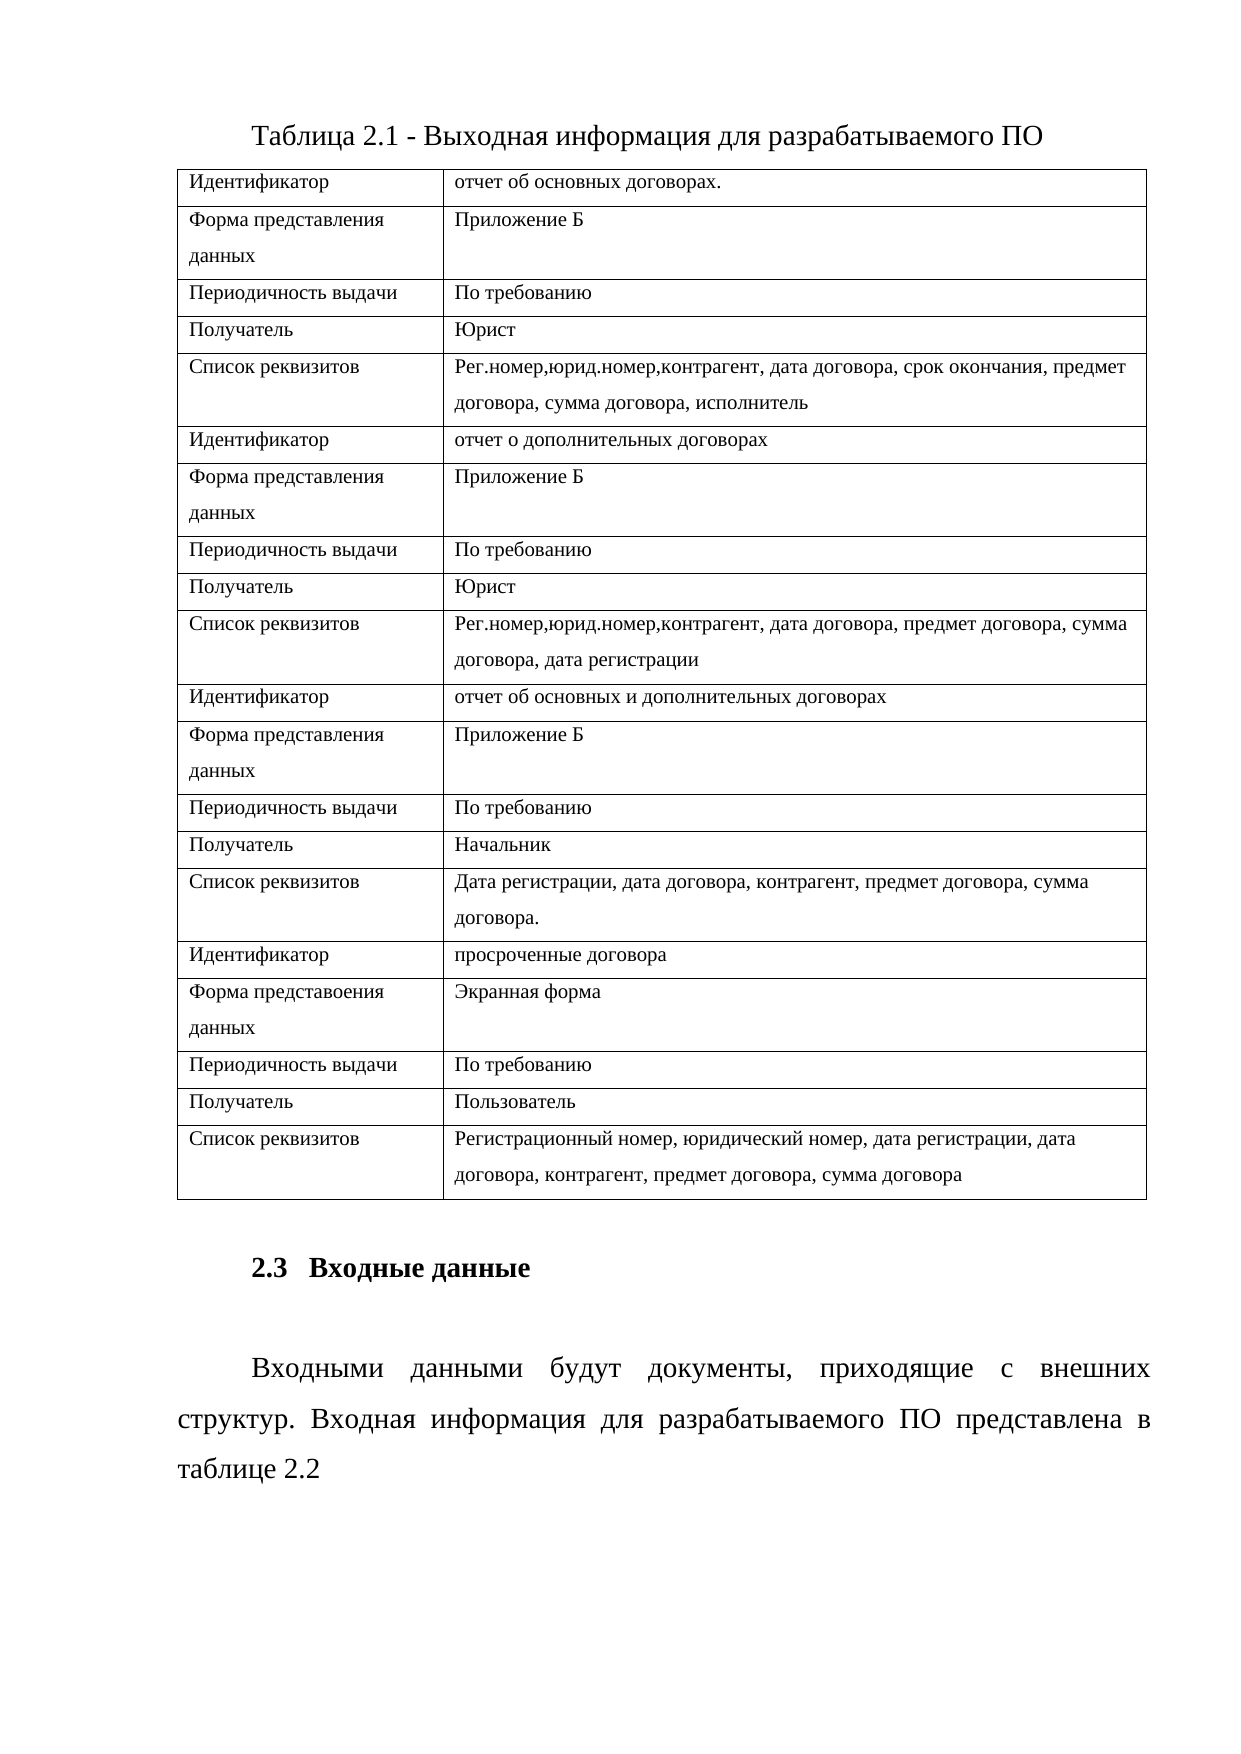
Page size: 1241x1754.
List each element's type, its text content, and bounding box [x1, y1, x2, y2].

table_cell Периодичность выдачи [178, 795, 443, 831]
table_cell Форма представления данных [178, 464, 443, 536]
list Входные данные [177, 1250, 1152, 1283]
table_cell Дата регистрации, дата договора, контрагент, предмет договора, сумма договора. [444, 869, 1146, 941]
table_cell Получатель [178, 1089, 443, 1125]
table_cell отчет об основных и дополнительных договорах [444, 685, 1146, 721]
table_cell Начальник [444, 832, 1146, 868]
table_cell Идентификатор [178, 942, 443, 978]
table_cell Идентификатор [178, 427, 443, 463]
table_cell Регистрационный номер, юридический номер, дата регистрации, дата договора, контрагент, предмет договора, сумма договора [444, 1126, 1146, 1198]
table_cell Форма представоения данных [178, 979, 443, 1051]
table_cell Рег.номер,юрид.номер,контрагент, дата договора, срок окончания, предмет договора, сумма договора, исполнитель [444, 354, 1146, 426]
table_cell Идентификатор [178, 685, 443, 721]
text Входными данными будут документы, приходящие с внешних структур. Входная информация для разрабатываемого ПО представлена в таблице 2.2 [177, 1350, 1152, 1484]
table_cell Форма представления данных [178, 207, 443, 279]
table_cell Приложение Б [444, 722, 1146, 794]
table_cell Получатель [178, 574, 443, 610]
text Таблица 2.1 - Выходная информация для разрабатываемого ПО [177, 118, 1152, 152]
table_cell Список реквизитов [178, 1126, 443, 1198]
table_cell Периодичность выдачи [178, 1052, 443, 1088]
table_cell Юрист [444, 574, 1146, 610]
table_cell Экранная форма [444, 979, 1146, 1051]
table_cell Список реквизитов [178, 611, 443, 683]
table_cell Периодичность выдачи [178, 280, 443, 316]
table_cell Приложение Б [444, 207, 1146, 279]
table_cell Список реквизитов [178, 869, 443, 941]
table_cell Пользователь [444, 1089, 1146, 1125]
table_cell По требованию [444, 280, 1146, 316]
table_cell По требованию [444, 537, 1146, 573]
table_cell Получатель [178, 317, 443, 353]
table_cell Юрист [444, 317, 1146, 353]
table_header отчет об основных договорах. [444, 170, 1146, 206]
table_cell отчет о дополнительных договорах [444, 427, 1146, 463]
table_cell Список реквизитов [178, 354, 443, 426]
table_cell просроченные договора [444, 942, 1146, 978]
table_cell Получатель [178, 832, 443, 868]
table_cell Периодичность выдачи [178, 537, 443, 573]
table_cell Рег.номер,юрид.номер,контрагент, дата договора, предмет договора, сумма договора, дата регистрации [444, 611, 1146, 683]
table_cell Приложение Б [444, 464, 1146, 536]
table_cell По требованию [444, 1052, 1146, 1088]
table_cell Форма представления данных [178, 722, 443, 794]
table_cell По требованию [444, 795, 1146, 831]
table_header Идентификатор [178, 170, 443, 206]
